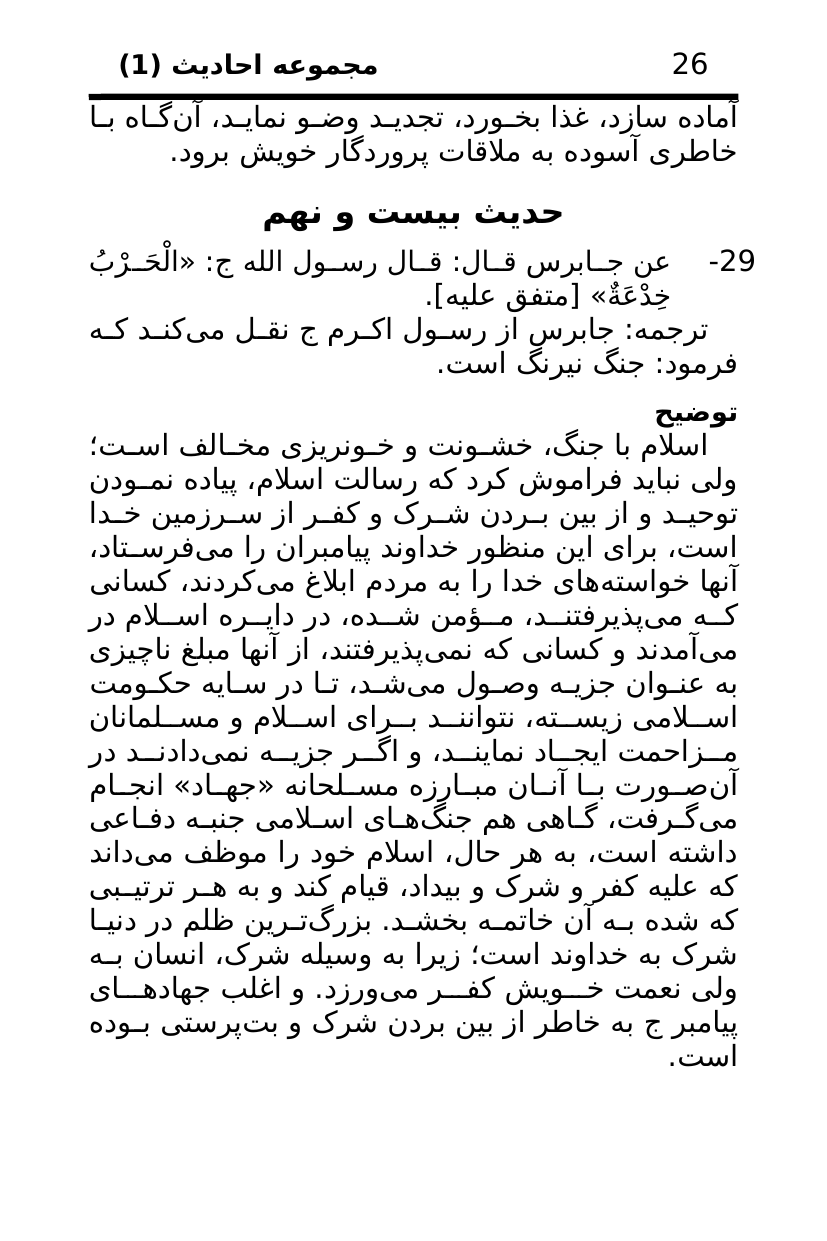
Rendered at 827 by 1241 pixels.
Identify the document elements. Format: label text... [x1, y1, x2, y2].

text حدیث بیست و نهم [89, 193, 738, 232]
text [89, 100, 738, 168]
list عن جابرس قال: قال رسول الله ج: «الْحَرْبُ خِدْعَةٌ» [متفق علیه]. [89, 244, 708, 312]
text اسلام با جنگ، خشونت و خونریزی مخالف است؛ ولی نباید فراموش کرد که رسالت اسلام، پیاده ‌نمودن توحید و از بین بردن شرک و کفر از سرزمین خدا است، برای این منظور خداوند پیامبران را می‌فرستاد، آنها خواسته‌های خدا را به مردم ابلاغ می‌کردند، کسانی که می‌پذیرفتند، مؤمن شده، در دایره اسلام در می‌آمدند و کسانی که نمی‌پذیرفتند، از آنها مبلغ ناچیزی به عنوان جزیه وصول می‌شد، تا در سایه حکومت اسلامی زیسته، نتوانند برای اسلام و مسلمانان مزاحمت ایجاد نمایند، و اگر جزیه نمی‌دادند در آن‌صورت با آنان مبارزه مسلحانه «جهاد» انجام می‌گرفت، گاهی هم جنگ‌های اسلامی جنبه دفاعی داشته است، به هر حال، اسلام خود را موظف می‌داند که علیه کفر و شرک و بیداد، قیام کند و به هر ترتیبی که شده به آن خاتمه بخشد. بزرگ‌ترین ظلم در دنیا شرک به خداوند است؛ زیرا به وسیله شرک، انسان به ولی نعمت خویش کفر می‌ورزد. و اغلب جهادهای پیامبر ج به خاطر از بین بردن شرک و بت‌پرستی بوده است. [89, 428, 738, 1073]
text ترجمه: جابرس از رسول اکرم ج نقل می‌کند که فرمود: جنگ نیرنگ است. [89, 312, 738, 380]
text توضیح [89, 397, 738, 428]
